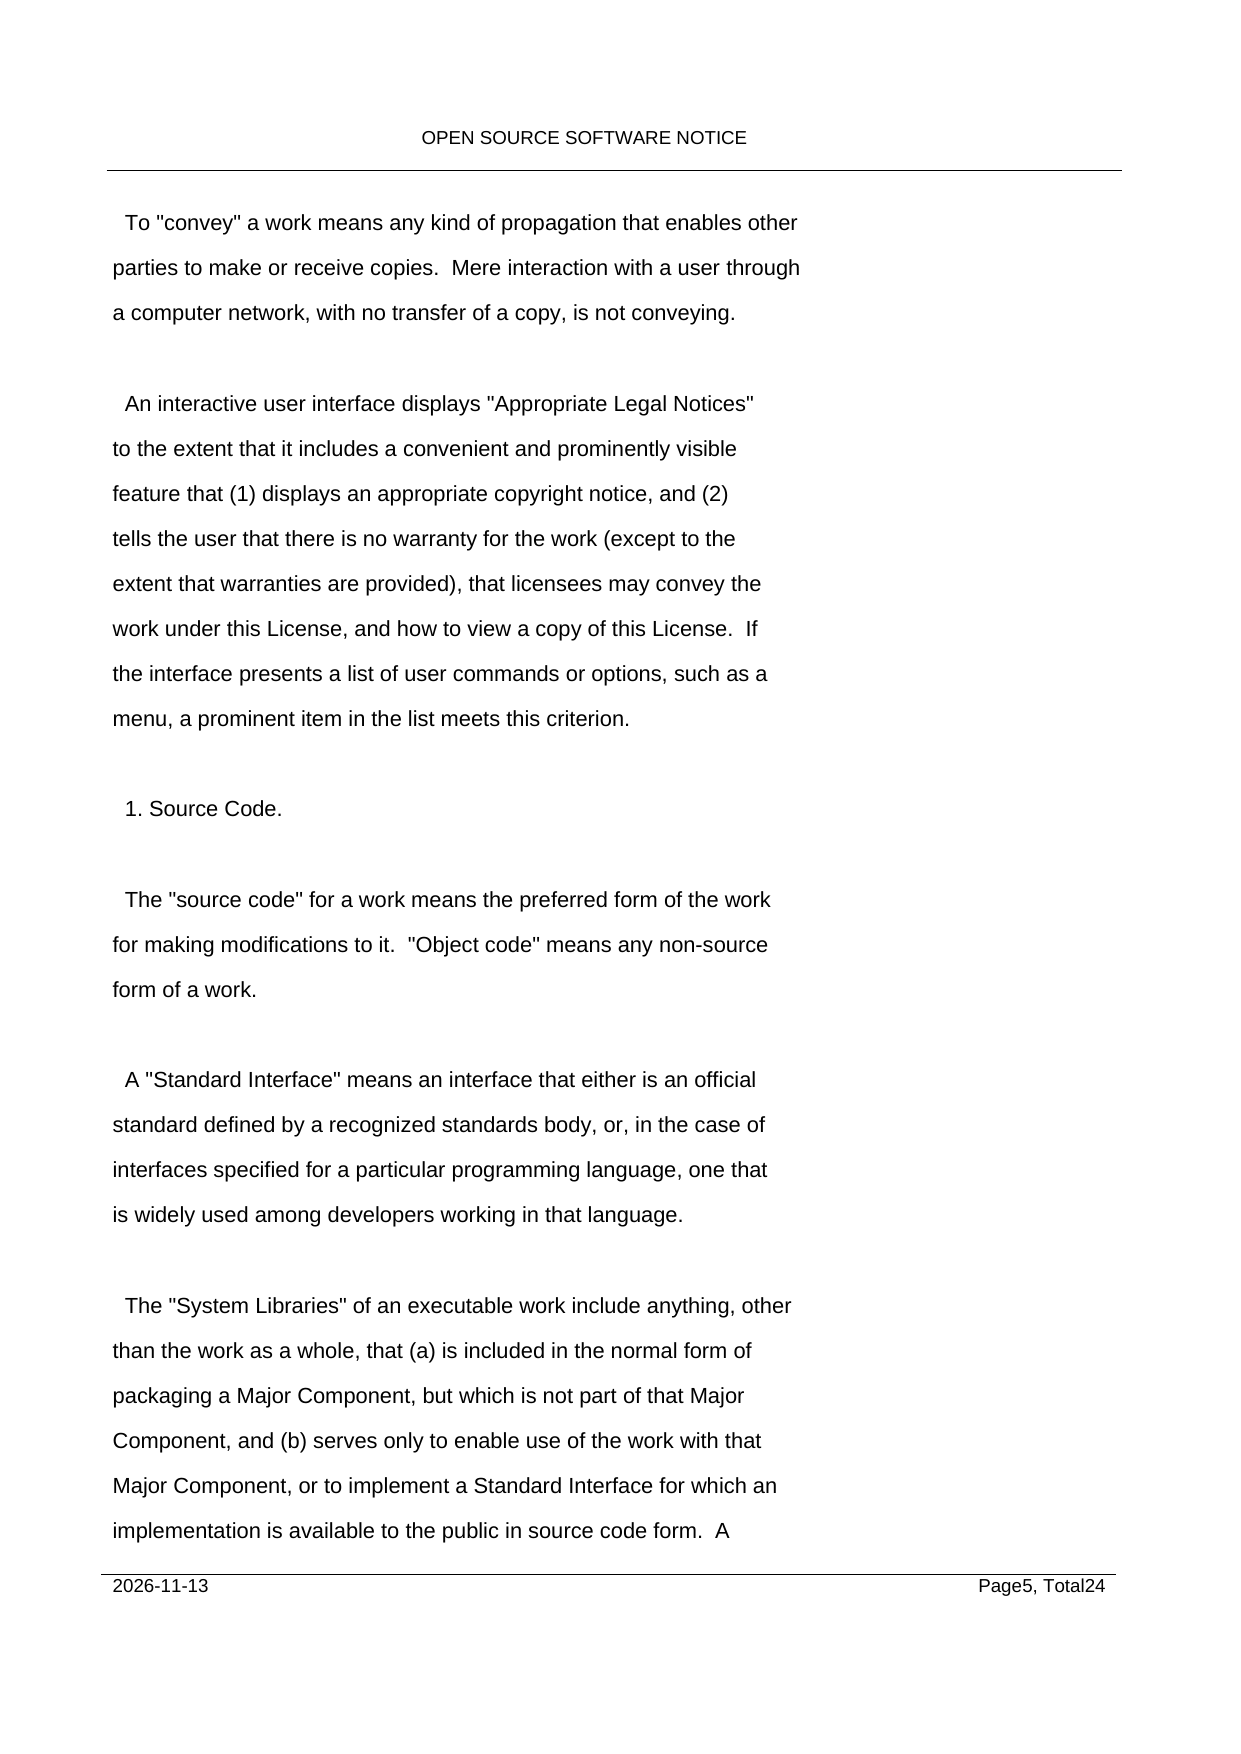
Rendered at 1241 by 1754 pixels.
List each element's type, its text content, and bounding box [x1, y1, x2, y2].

text for making modifications to it. "Object code" means any non-source [112, 928, 1128, 961]
text The "source code" for a work means the preferred form of the work [112, 883, 1128, 915]
text to the extent that it includes a convenient and prominently visible [112, 432, 1128, 464]
text Major Component, or to implement a Standard Interface for which an [112, 1469, 1128, 1502]
text form of a work. [112, 973, 1128, 1006]
text parties to make or receive copies. Mere interaction with a user through [112, 251, 1128, 284]
text a computer network, with no transfer of a copy, is not conveying. [112, 297, 1128, 329]
text work under this License, and how to view a copy of this License. If [112, 612, 1128, 645]
text standard defined by a recognized standards body, or, in the case of [112, 1108, 1128, 1141]
text extent that warranties are provided), that licensees may convey the [112, 567, 1128, 600]
text To "convey" a work means any kind of propagation that enables other [112, 206, 1128, 239]
text packaging a Major Component, but which is not part of that Major [112, 1379, 1128, 1412]
text A "Standard Interface" means an interface that either is an official [112, 1063, 1128, 1096]
text Component, and (b) serves only to enable use of the work with that [112, 1424, 1128, 1457]
text 1. Source Code. [112, 793, 1128, 825]
text The "System Libraries" of an executable work include anything, other [112, 1289, 1128, 1321]
text menu, a prominent item in the list meets this criterion. [112, 702, 1128, 735]
text An interactive user interface displays "Appropriate Legal Notices" [112, 387, 1128, 419]
text interfaces specified for a particular programming language, one that [112, 1153, 1128, 1186]
text implementation is available to the public in source code form. A [112, 1514, 1128, 1547]
text feature that (1) displays an appropriate copyright notice, and (2) [112, 477, 1128, 509]
text tells the user that there is no warranty for the work (except to the [112, 522, 1128, 554]
text the interface presents a list of user commands or options, such as a [112, 657, 1128, 690]
text than the work as a whole, that (a) is included in the normal form of [112, 1334, 1128, 1366]
text is widely used among developers working in that language. [112, 1199, 1128, 1231]
